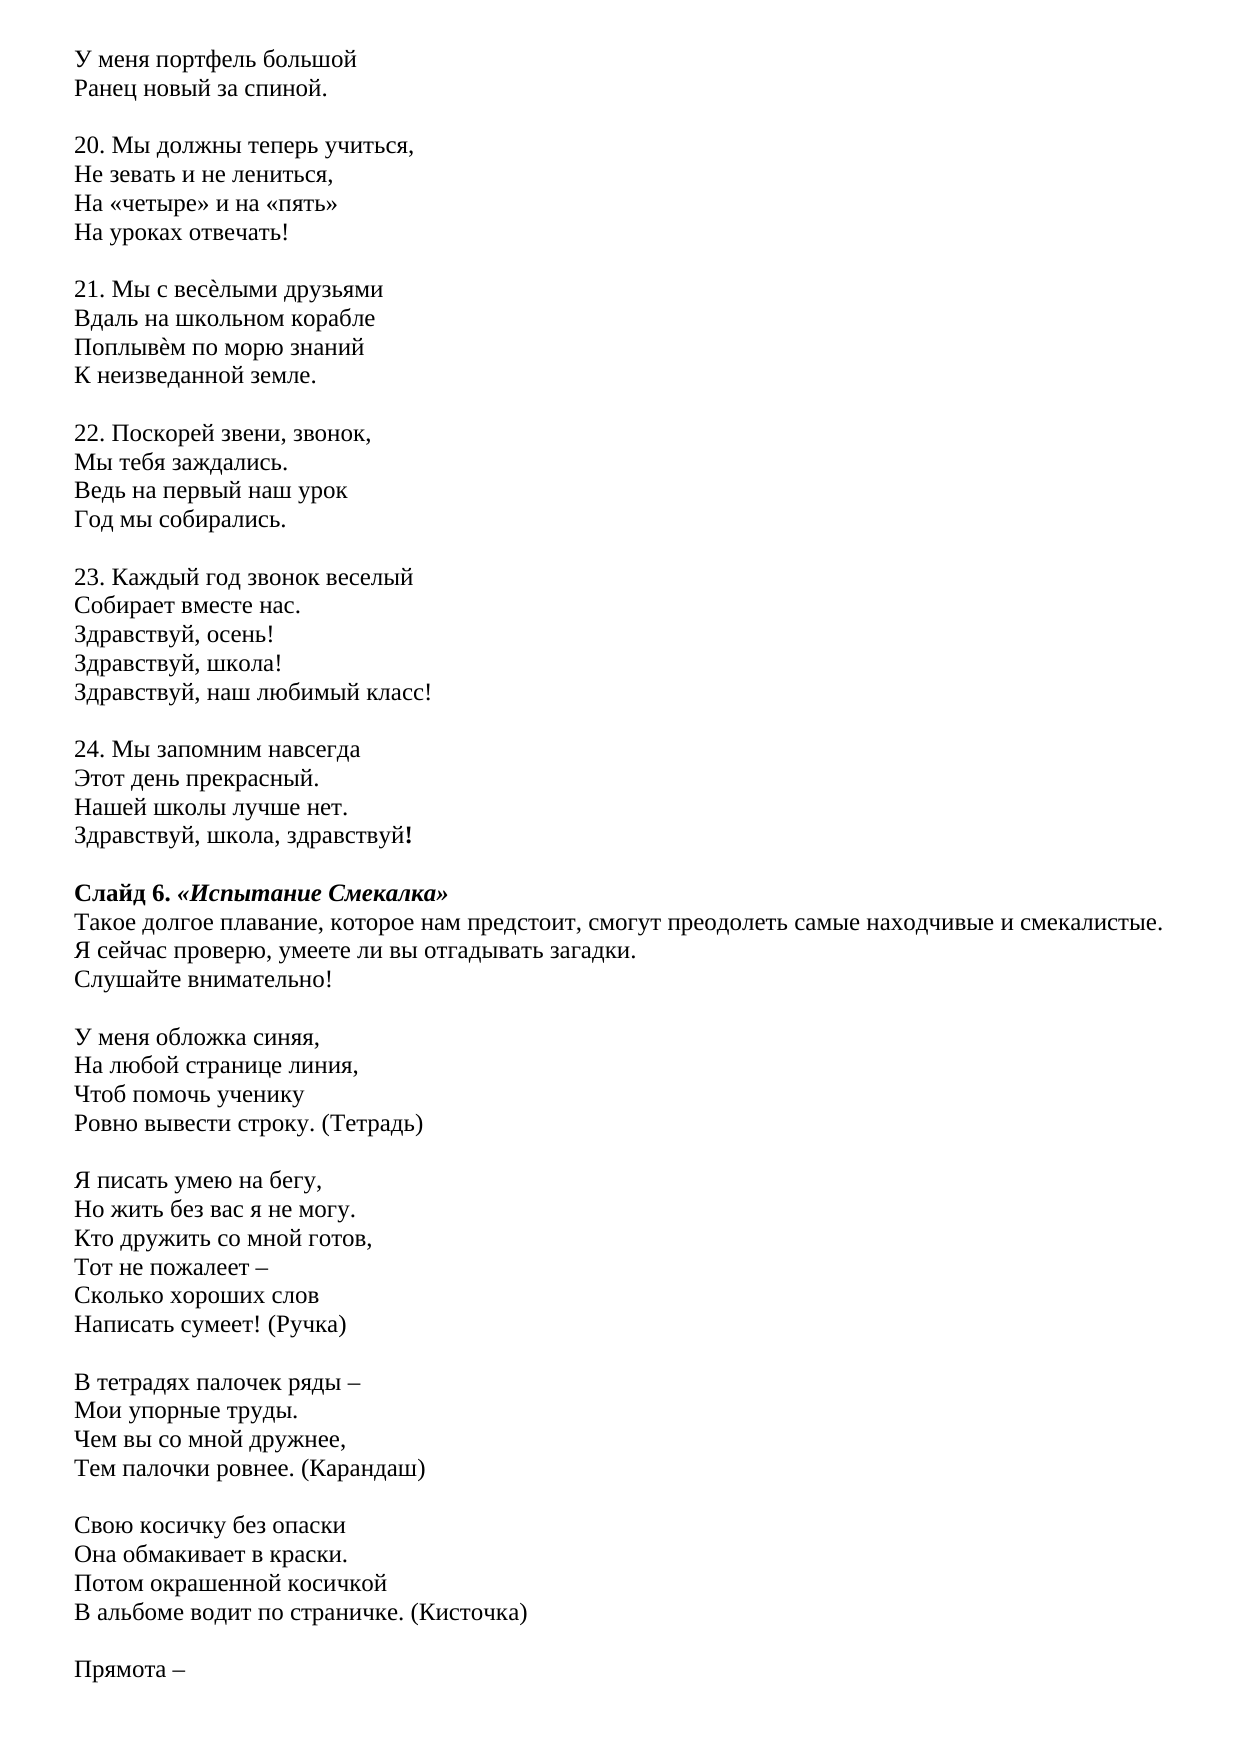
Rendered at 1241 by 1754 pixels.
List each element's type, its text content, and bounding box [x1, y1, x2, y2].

text Но жить без вас я не могу. [74, 1194, 1196, 1223]
text 20. Мы должны теперь учиться, Не зевать и не лениться, На «четыре» и на «пять» На уроках отвечать! [74, 102, 1196, 246]
text Кто дружить со мной готов, [74, 1223, 1196, 1252]
text Здравствуй, школа! [74, 648, 1196, 677]
text Потом окрашенной косичкой [74, 1568, 1196, 1597]
text На любой странице линия, [74, 1051, 1196, 1079]
text Год мы собирались. [74, 504, 1196, 533]
text Здравствуй, осень! [74, 619, 1196, 648]
text Здравствуй, наш любимый класс! [74, 677, 1196, 706]
text 24. Мы запомним навсегда [74, 734, 1196, 763]
text Мои упорные труды. [74, 1396, 1196, 1424]
text Написать сумеет! (Ручка) [74, 1309, 1196, 1338]
text Здравствуй, школа, здравствуй! [74, 821, 1196, 849]
text Мы тебя заждались. [74, 447, 1196, 476]
text Свою косичку без опаски [74, 1511, 1196, 1539]
text Ровно вывести строку. (Тетрадь) [74, 1108, 1196, 1137]
text Она обмакивает в краски. [74, 1539, 1196, 1568]
text Собирает вместе нас. [74, 591, 1196, 619]
text У меня обложка синяя, [74, 1022, 1196, 1051]
text Ведь на первый наш урок [74, 476, 1196, 504]
text Такое долгое плавание, которое нам предстоит, смогут преодолеть самые находчивые и смекалистые. [74, 907, 1196, 936]
text 21. Мы с весѐлыми друзьями Вдаль на школьном корабле Поплывѐм по морю знаний К неизведанной земле. [74, 274, 1196, 389]
text Нашей школы лучше нет. [74, 792, 1196, 821]
text В тетрадях палочек ряды – [74, 1367, 1196, 1396]
text В альбоме водит по страничке. (Кисточка) [74, 1597, 1196, 1626]
text Тем палочки ровнее. (Карандаш) [74, 1453, 1196, 1482]
text Слайд 6. «Испытание Смекалка» [74, 878, 1196, 907]
text Слушайте внимательно! [74, 964, 1196, 993]
text Я сейчас проверю, умеете ли вы отгадывать загадки. [74, 936, 1196, 964]
text Этот день прекрасный. [74, 763, 1196, 792]
text 22. Поскорей звени, звонок, [74, 418, 1196, 447]
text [74, 44, 1196, 102]
text 23. Каждый год звонок веселый [74, 562, 1196, 591]
text Прямота – [74, 1654, 1196, 1683]
text Чем вы со мной дружнее, [74, 1424, 1196, 1453]
text Чтоб помочь ученику [74, 1079, 1196, 1108]
text Сколько хороших слов [74, 1281, 1196, 1309]
text Тот не пожалеет – [74, 1252, 1196, 1281]
text Я писать умею на бегу, [74, 1166, 1196, 1194]
